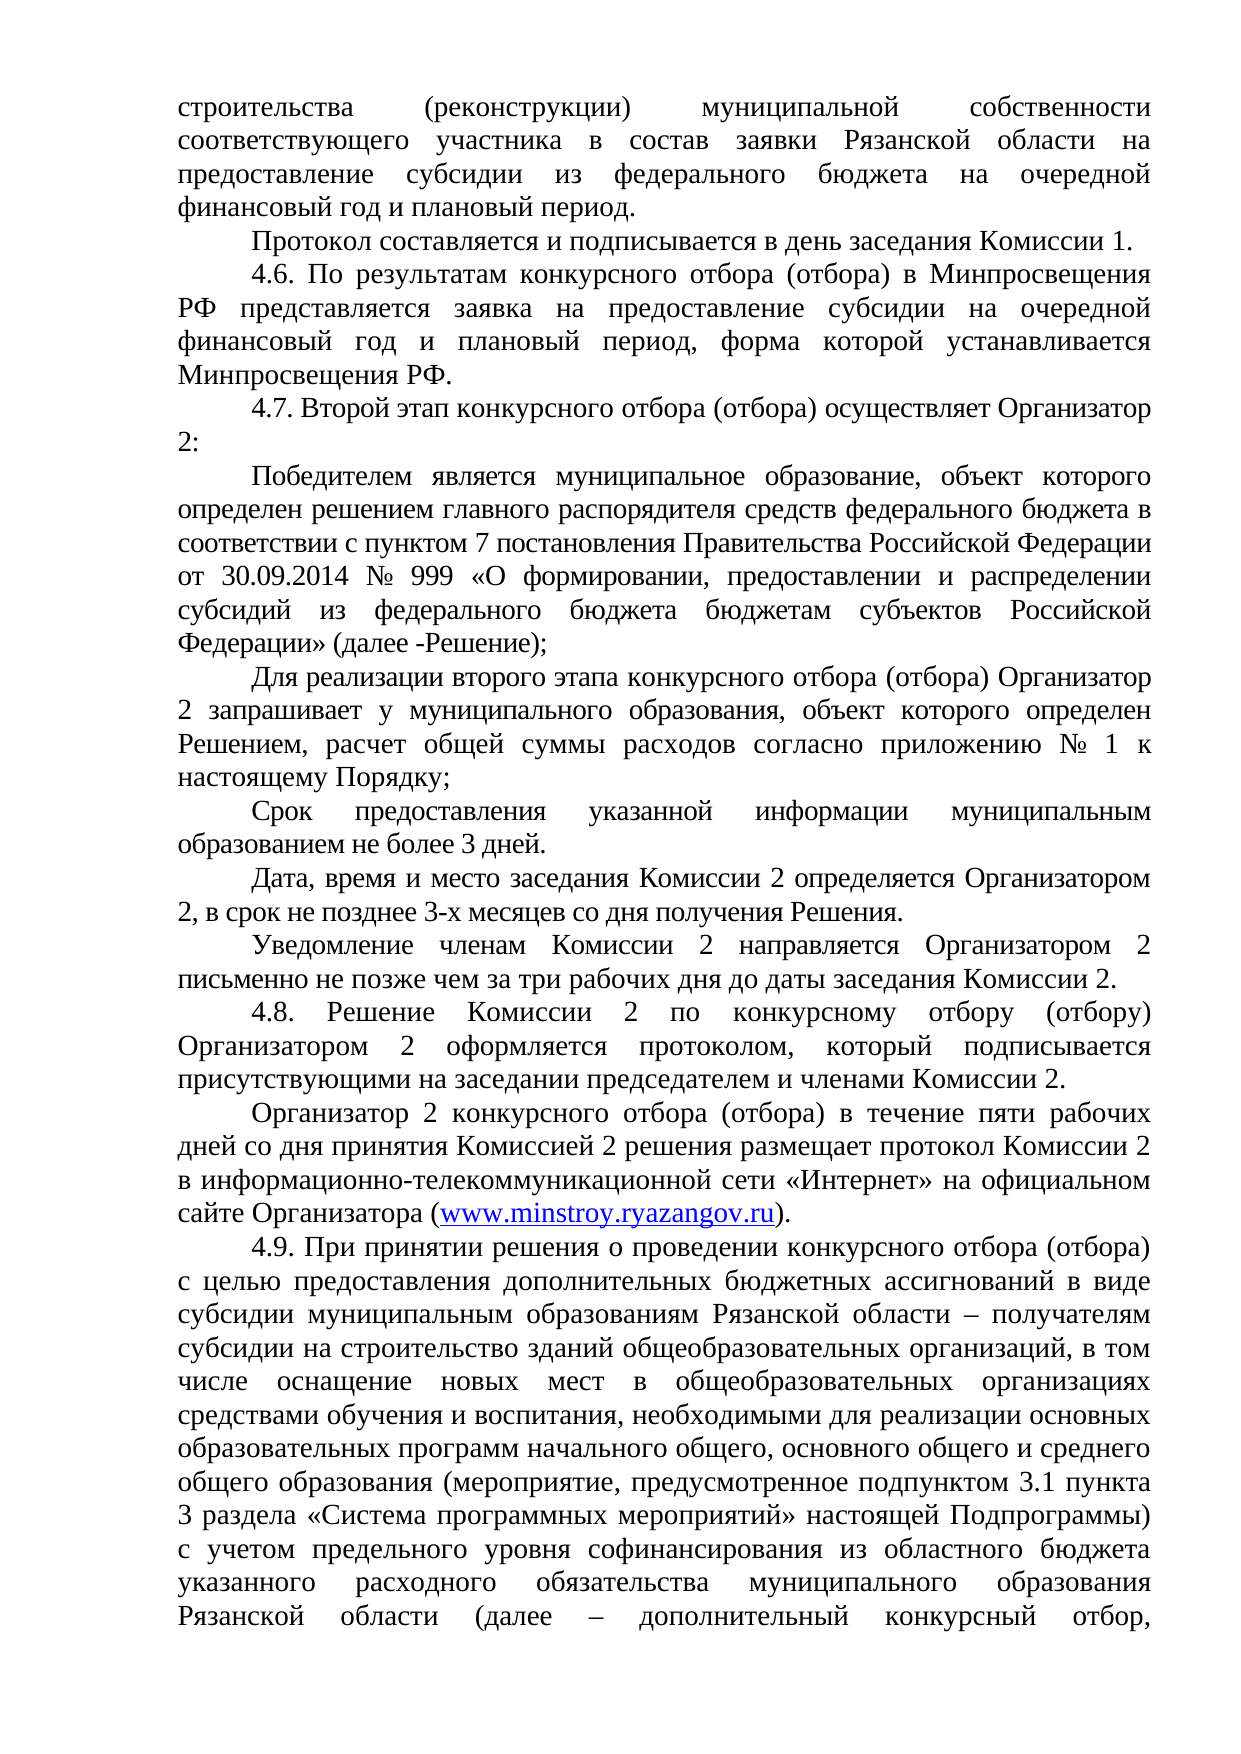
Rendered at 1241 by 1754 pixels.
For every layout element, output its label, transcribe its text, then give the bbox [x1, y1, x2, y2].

text Победителем является муниципальное образование, объект которого определен решением главного распорядителя средств федерального бюджета в соответствии с пунктом 7 постановления Правительства Российской Федерации от 30.09.2014 № 999 «О формировании, предоставлении и распределении субсидий из федерального бюджета бюджетам субъектов Российской Федерации» (далее -Решение); [177, 458, 1152, 659]
text 4.8. Решение Комиссии 2 по конкурсному отбору (отбору) Организатором 2 оформляется протоколом, который подписывается присутствующими на заседании председателем и членами Комиссии 2. [177, 994, 1152, 1095]
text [177, 1229, 1152, 1632]
text Уведомление членам Комиссии 2 направляется Организатором 2 письменно не позже чем за три рабочих дня до даты заседания Комиссии 2. [177, 927, 1152, 994]
text Организатор 2 конкурсного отбора (отбора) в течение пяти рабочих дней со дня принятия Комиссией 2 решения размещает протокол Комиссии 2 в информационно-телекоммуникационной сети «Интернет» на официальном сайте Организатора (www.minstroy.ryazangov.ru). [177, 1095, 1152, 1229]
text Протокол составляется и подписывается в день заседания Комиссии 1. [177, 223, 1152, 256]
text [177, 89, 1152, 223]
text Срок предоставления указанной информации муниципальным образованием не более 3 дней. [177, 793, 1152, 860]
text 4.6. По результатам конкурсного отбора (отбора) в Минпросвещения РФ представляется заявка на предоставление субсидии на очередной финансовый год и плановый период, форма которой устанавливается Минпросвещения РФ. [177, 256, 1152, 391]
text Для реализации второго этапа конкурсного отбора (отбора) Организатор 2 запрашивает у муниципального образования, объект которого определен Решением, расчет общей суммы расходов согласно приложению № 1 к настоящему Порядку; [177, 659, 1152, 793]
text 4.7. Второй этап конкурсного отбора (отбора) осуществляет Организатор 2: [177, 391, 1152, 458]
text Дата, время и место заседания Комиссии 2 определяется Организатором 2, в срок не позднее 3-х месяцев со дня получения Решения. [177, 860, 1152, 927]
